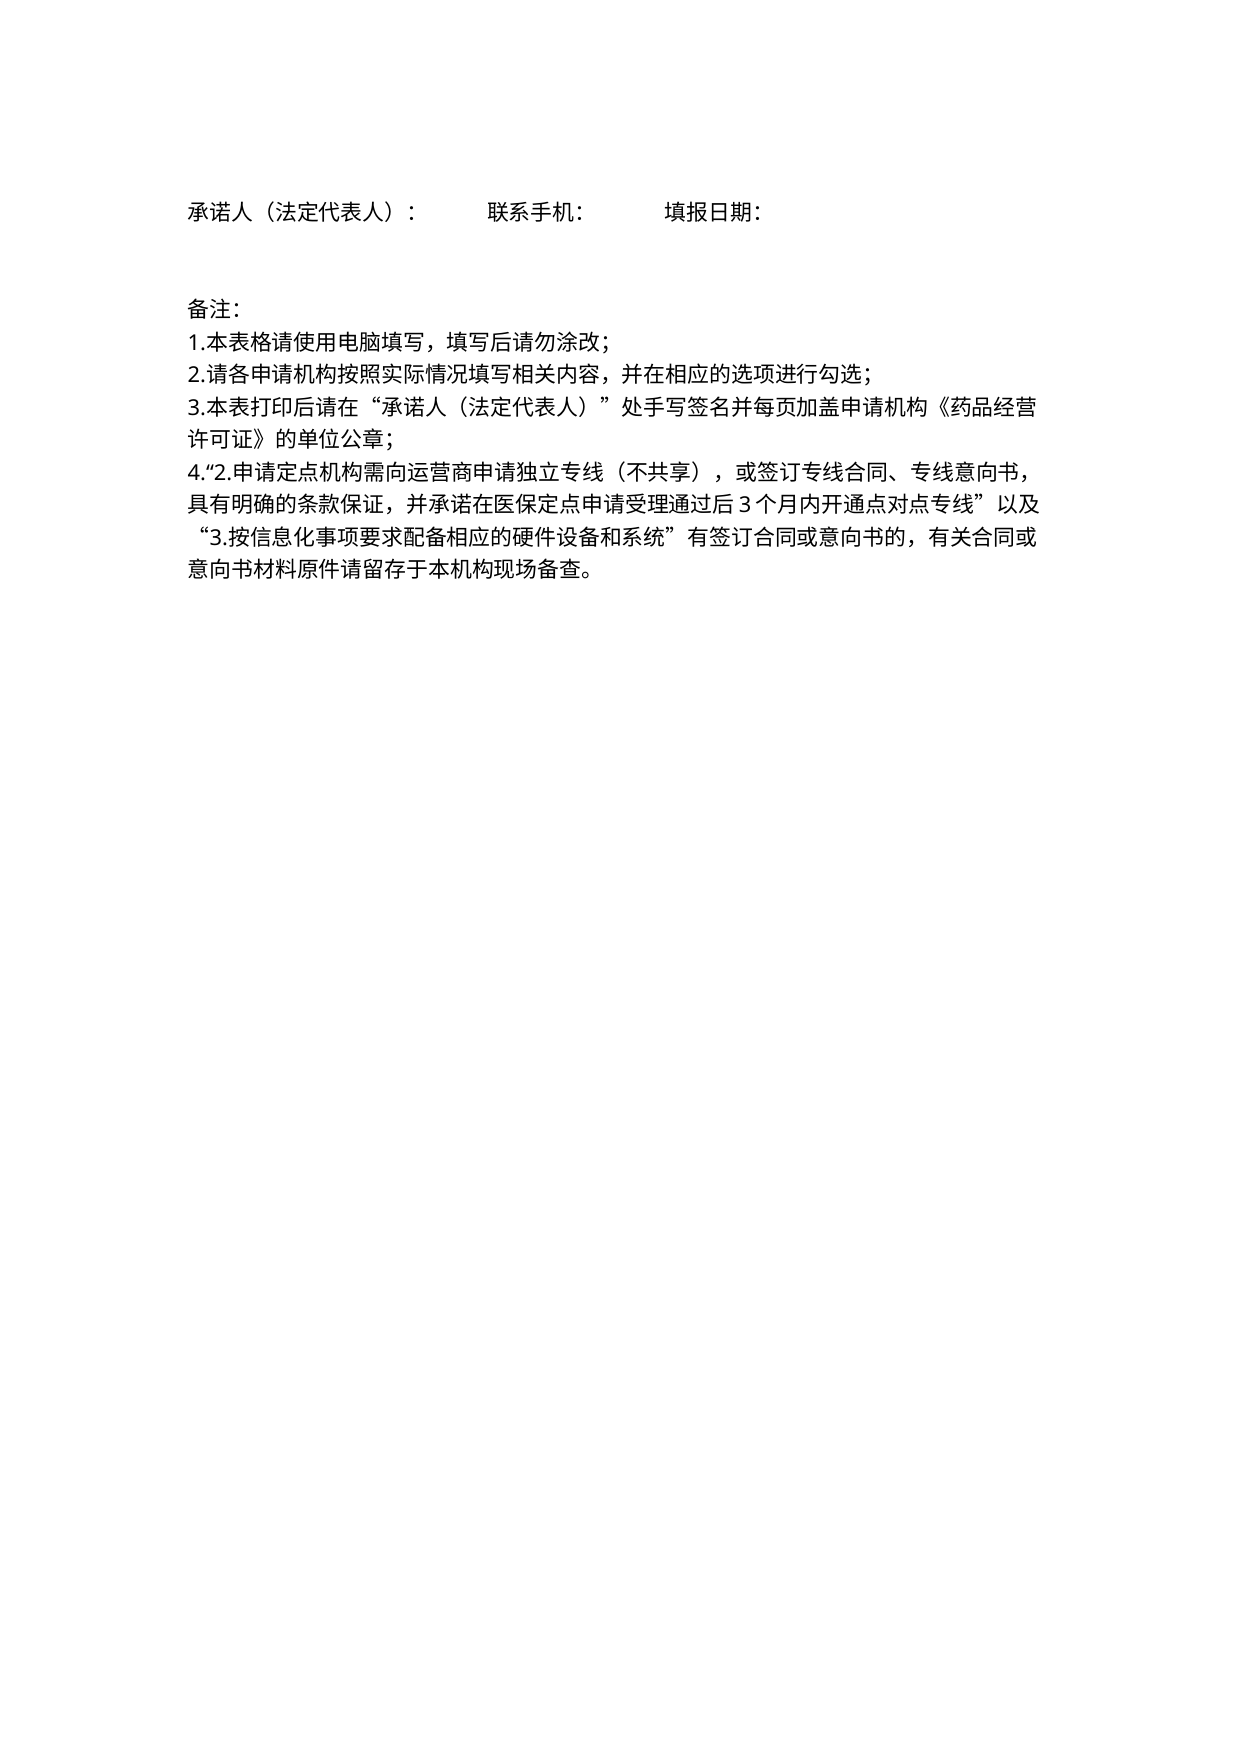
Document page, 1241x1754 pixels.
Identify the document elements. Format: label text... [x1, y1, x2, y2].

text 备注： [187, 292, 1053, 324]
text 2.请各申请机构按照实际情况填写相关内容，并在相应的选项进行勾选； [187, 357, 1053, 389]
text 1.本表格请使用电脑填写，填写后请勿涂改； [187, 324, 1053, 357]
text 承诺人（法定代表人）： 联系手机： 填报日期： [187, 194, 1053, 227]
text 3.本表打印后请在“承诺人（法定代表人）”处手写签名并每页加盖申请机构《药品经营许可证》的单位公章； [187, 389, 1053, 454]
text 4.“2.申请定点机构需向运营商申请独立专线（不共享），或签订专线合同、专线意向书，具有明确的条款保证，并承诺在医保定点申请受理通过后3个月内开通点对点专线”以及“3.按信息化事项要求配备相应的硬件设备和系统”有签订合同或意向书的，有关合同或意向书材料原件请留存于本机构现场备查。 [187, 454, 1053, 584]
